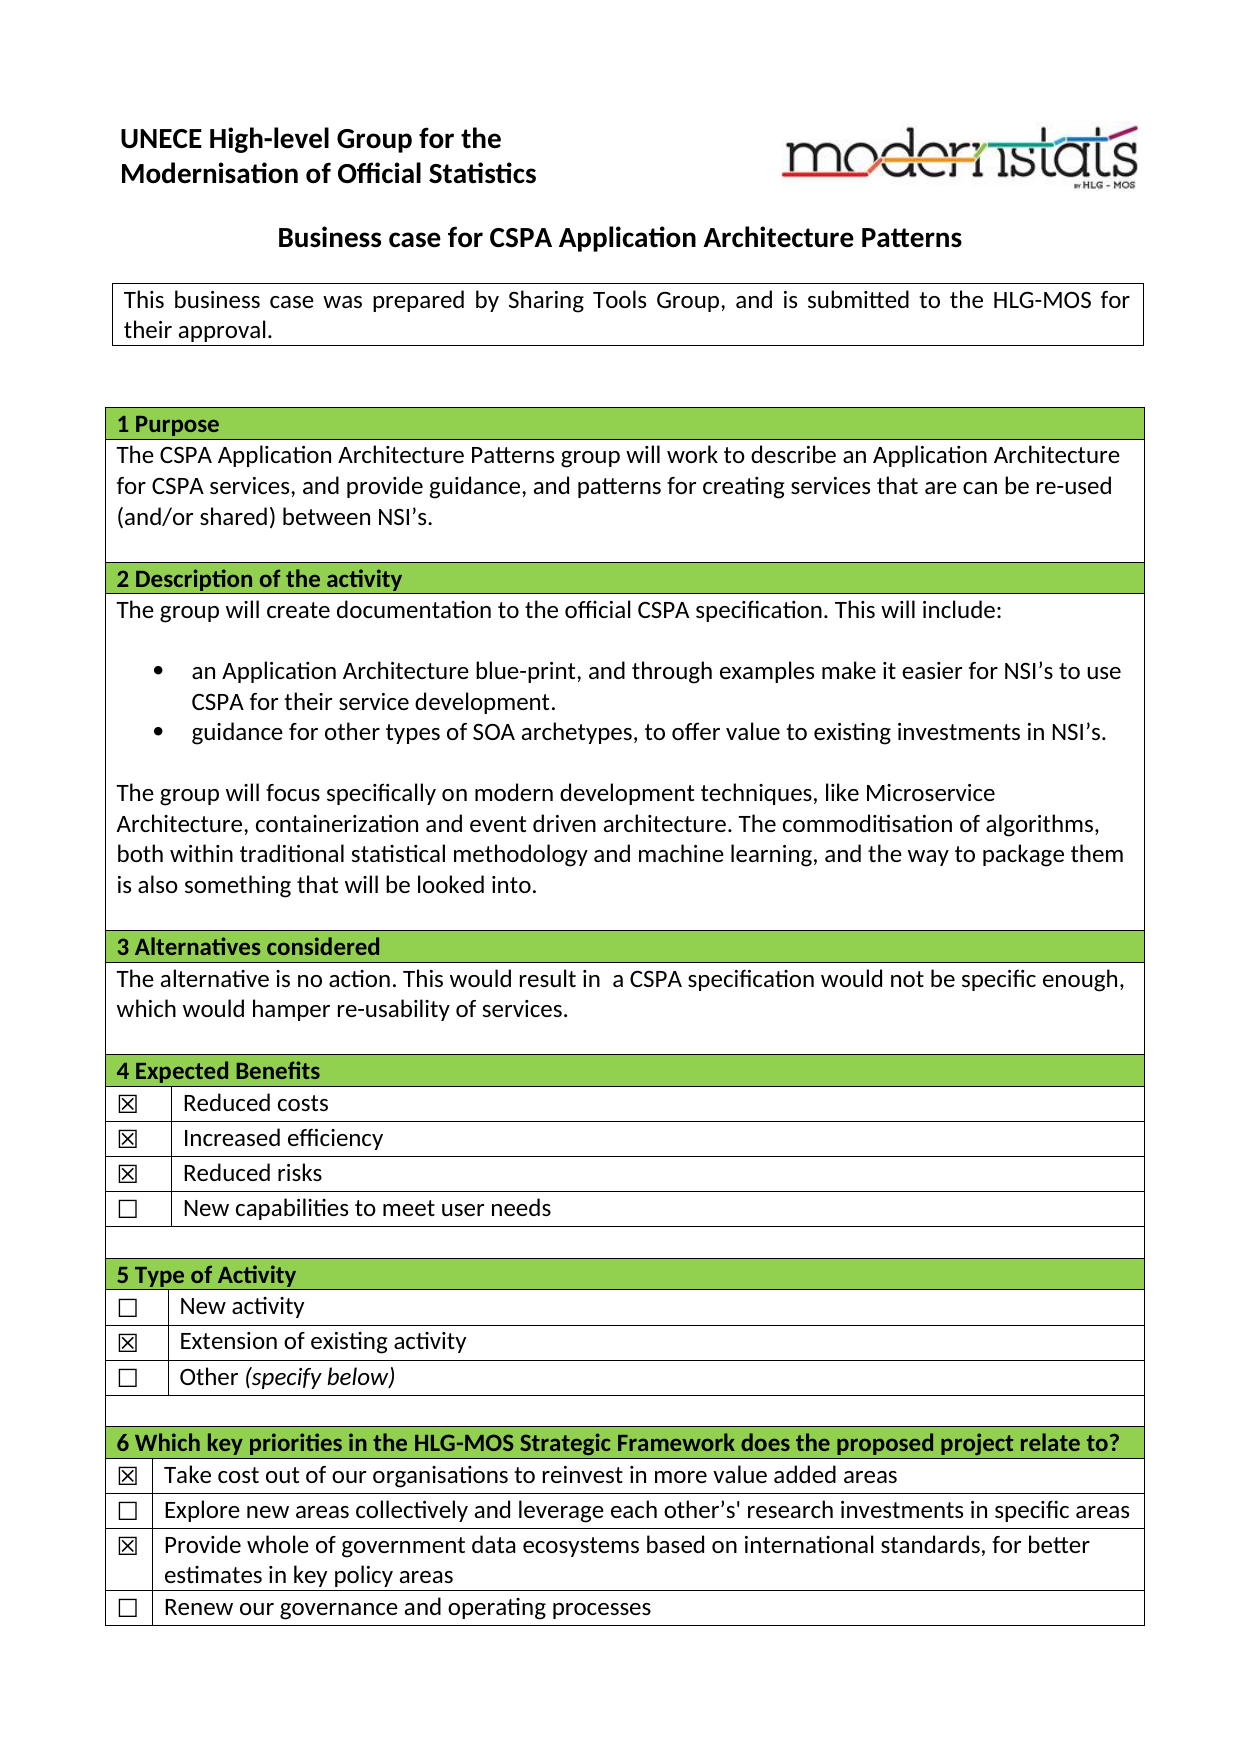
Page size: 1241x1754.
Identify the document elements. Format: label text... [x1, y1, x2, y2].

table_cell Reduced risks [172, 1157, 1144, 1191]
table_cell [106, 1227, 1144, 1258]
text Business case for CSPA Application Architecture Patterns [120, 219, 1120, 255]
table_cell Renew our governance and operating processes [153, 1591, 1144, 1625]
table_header 1 Purpose [106, 408, 1144, 439]
table_cell New activity [169, 1290, 1144, 1324]
table_cell Reduced costs [172, 1087, 1144, 1121]
table_cell 5 Type of Activity [106, 1259, 1144, 1289]
table_cell Provide whole of government data ecosystems based on international standards, for better estimates in key policy areas [153, 1529, 1144, 1590]
table_cell Other (specify below) [169, 1361, 1144, 1395]
table_cell 3 Alternatives considered [106, 931, 1144, 962]
table_cell Explore new areas collectively and leverage each other’s' research investments in specific areas [153, 1494, 1144, 1528]
table_cell The CSPA Application Architecture Patterns group will work to describe an Application Architecture for CSPA services, and provide guidance, and patterns for creating services that are can be re-used (and/or shared) between NSI’s. [106, 440, 1144, 562]
table_header This business case was prepared by Sharing Tools Group, and is submitted to the HLG-MOS for their approval. [113, 284, 1143, 345]
table_cell [106, 1396, 1144, 1426]
table_cell New capabilities to meet user needs [172, 1192, 1144, 1226]
table_cell 6 Which key priorities in the HLG-MOS Strategic Framework does the proposed project relate to? [106, 1427, 1144, 1458]
picture [781, 121, 1138, 191]
table_cell 4 Expected Benefits [106, 1055, 1144, 1086]
table_cell The alternative is no action. This would result in a CSPA specification would not be specific enough, which would hamper re-usability of services. [106, 963, 1144, 1054]
table_cell Increased efficiency [172, 1122, 1144, 1156]
table_cell Take cost out of our organisations to reinvest in more value added areas [153, 1459, 1144, 1493]
table_cell The group will create documentation to the official CSPA specification. This will include: an Application Architecture blue-print, and through examples make it easier for NSI’s to use CSPA for their service development. guidance for other types of SOA archetypes, to offer value to existing investments in NSI’s. The group will focus specifically on modern development techniques, like Microservice Architecture, containerization and event driven architecture. The commoditisation of algorithms, both within traditional statistical methodology and machine learning, and the way to package them is also something that will be looked into. [106, 594, 1144, 930]
table_cell 2 Description of the activity [106, 563, 1144, 593]
table_cell Extension of existing activity [169, 1326, 1144, 1359]
